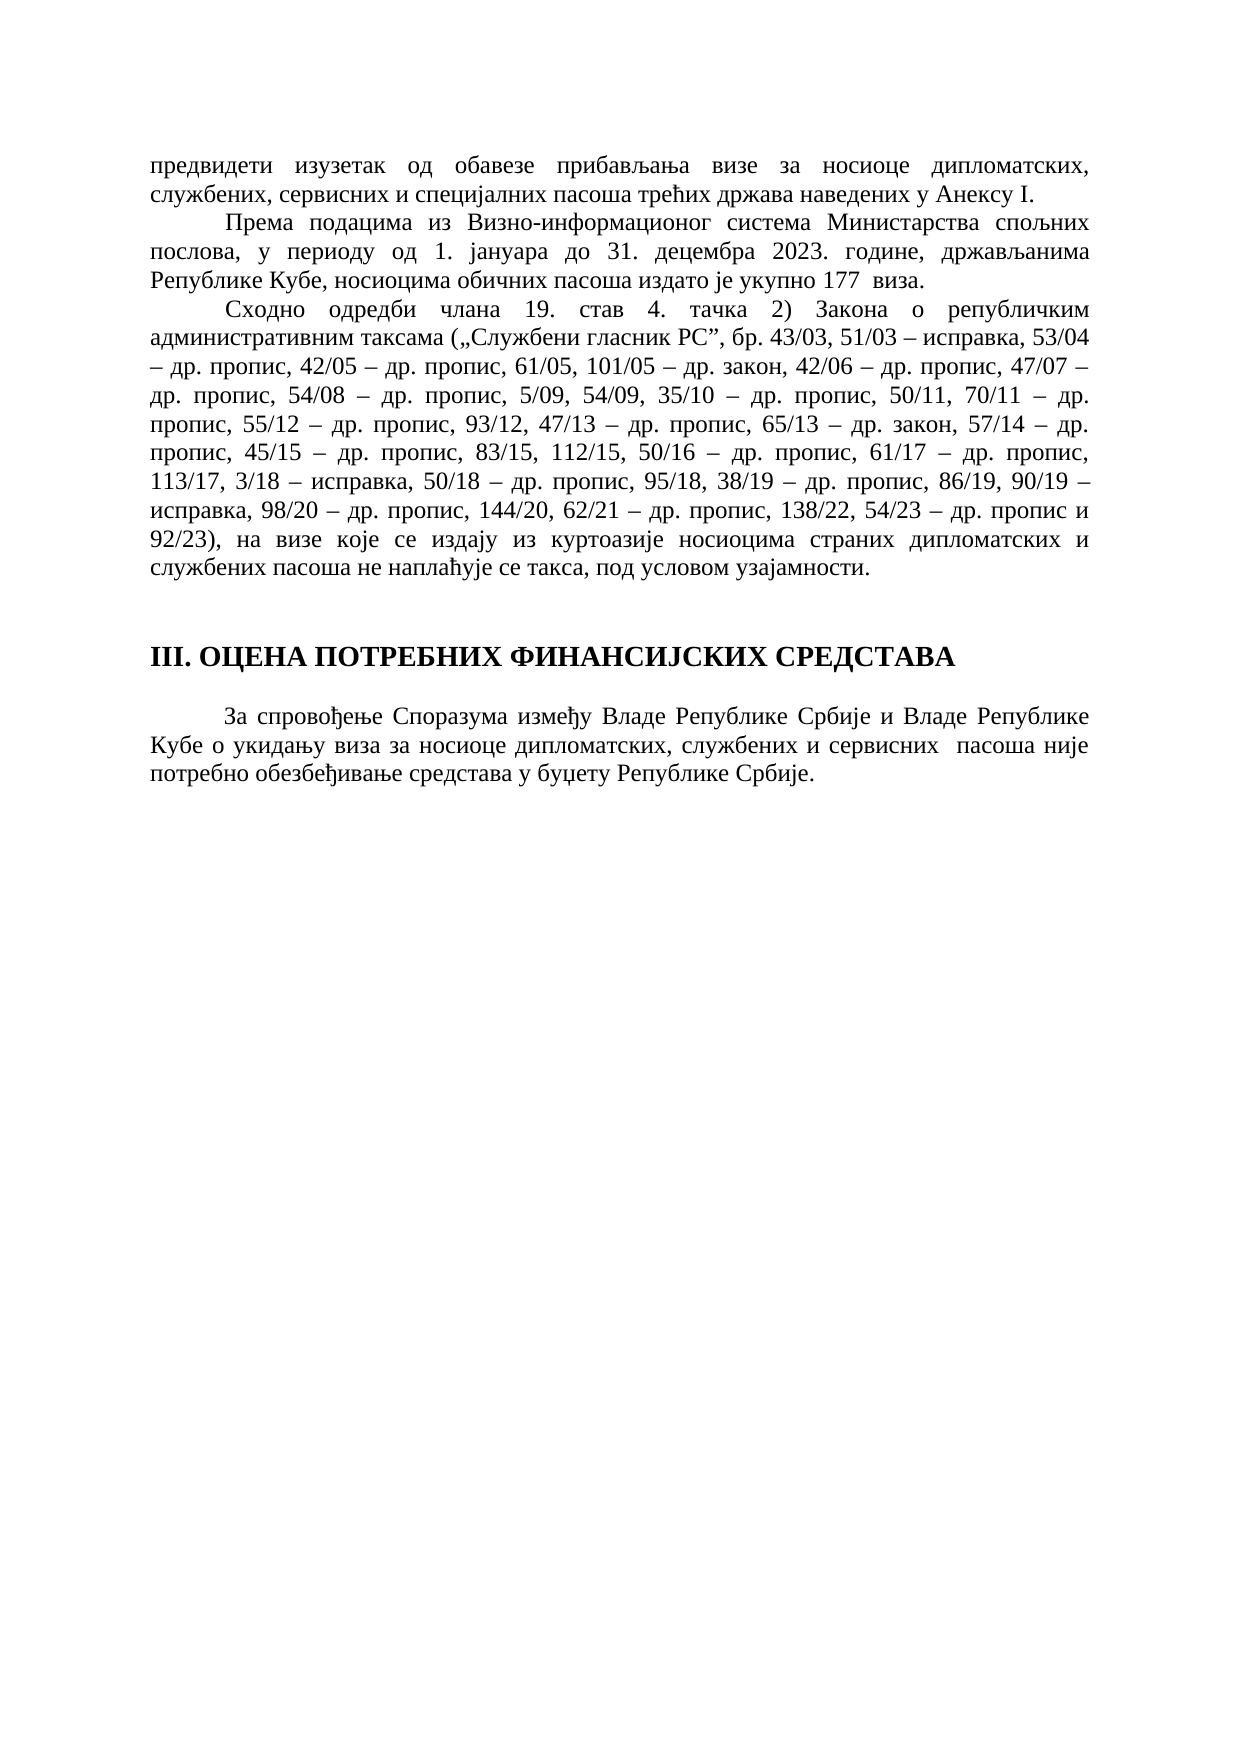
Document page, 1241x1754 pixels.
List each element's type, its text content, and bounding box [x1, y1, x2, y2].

text За спровођење Споразума између Владе Републике Србије и Владе Републике Кубе о укидању виза за носиоце дипломатских, службених и сервисних пасоша није потребно обезбеђивање средстава у буџету Републике Србије. [150, 701, 1090, 787]
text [150, 150, 1090, 207]
text III. ОЦЕНА ПОТРЕБНИХ ФИНАНСИЈСКИХ СРЕДСТАВА [150, 639, 1090, 672]
text Према подацима из Визно-информационог система Министарства спољних послова, у периоду од 1. јануара до 31. децембра 2023. године, држављанима Републике Кубе, носиоцима обичних пасоша издато је укупно 177 виза. [150, 207, 1090, 294]
text Сходно одредби члана 19. став 4. тачка 2) Закона о републичким административним таксама („Службени гласник РС”, бр. 43/03, 51/03 – исправка, 53/04 – др. пропис, 42/05 – др. пропис, 61/05, 101/05 – др. закон, 42/06 – др. пропис, 47/07 – др. пропис, 54/08 – др. пропис, 5/09, 54/09, 35/10 – др. пропис, 50/11, 70/11 – др. пропис, 55/12 – др. пропис, 93/12, 47/13 – др. пропис, 65/13 – др. закон, 57/14 – др. пропис, 45/15 – др. пропис, 83/15, 112/15, 50/16 – др. пропис, 61/17 – др. пропис, 113/17, 3/18 – исправка, 50/18 – др. пропис, 95/18, 38/19 – др. пропис, 86/19, 90/19 – исправка, 98/20 – др. пропис, 144/20, 62/21 – др. пропис, 138/22, 54/23 – др. пропис и 92/23), на визе које се издају из куртоазије носиоцима страних дипломатских и службених пасоша не наплаћује се такса, под условом узајамности. [150, 294, 1090, 581]
